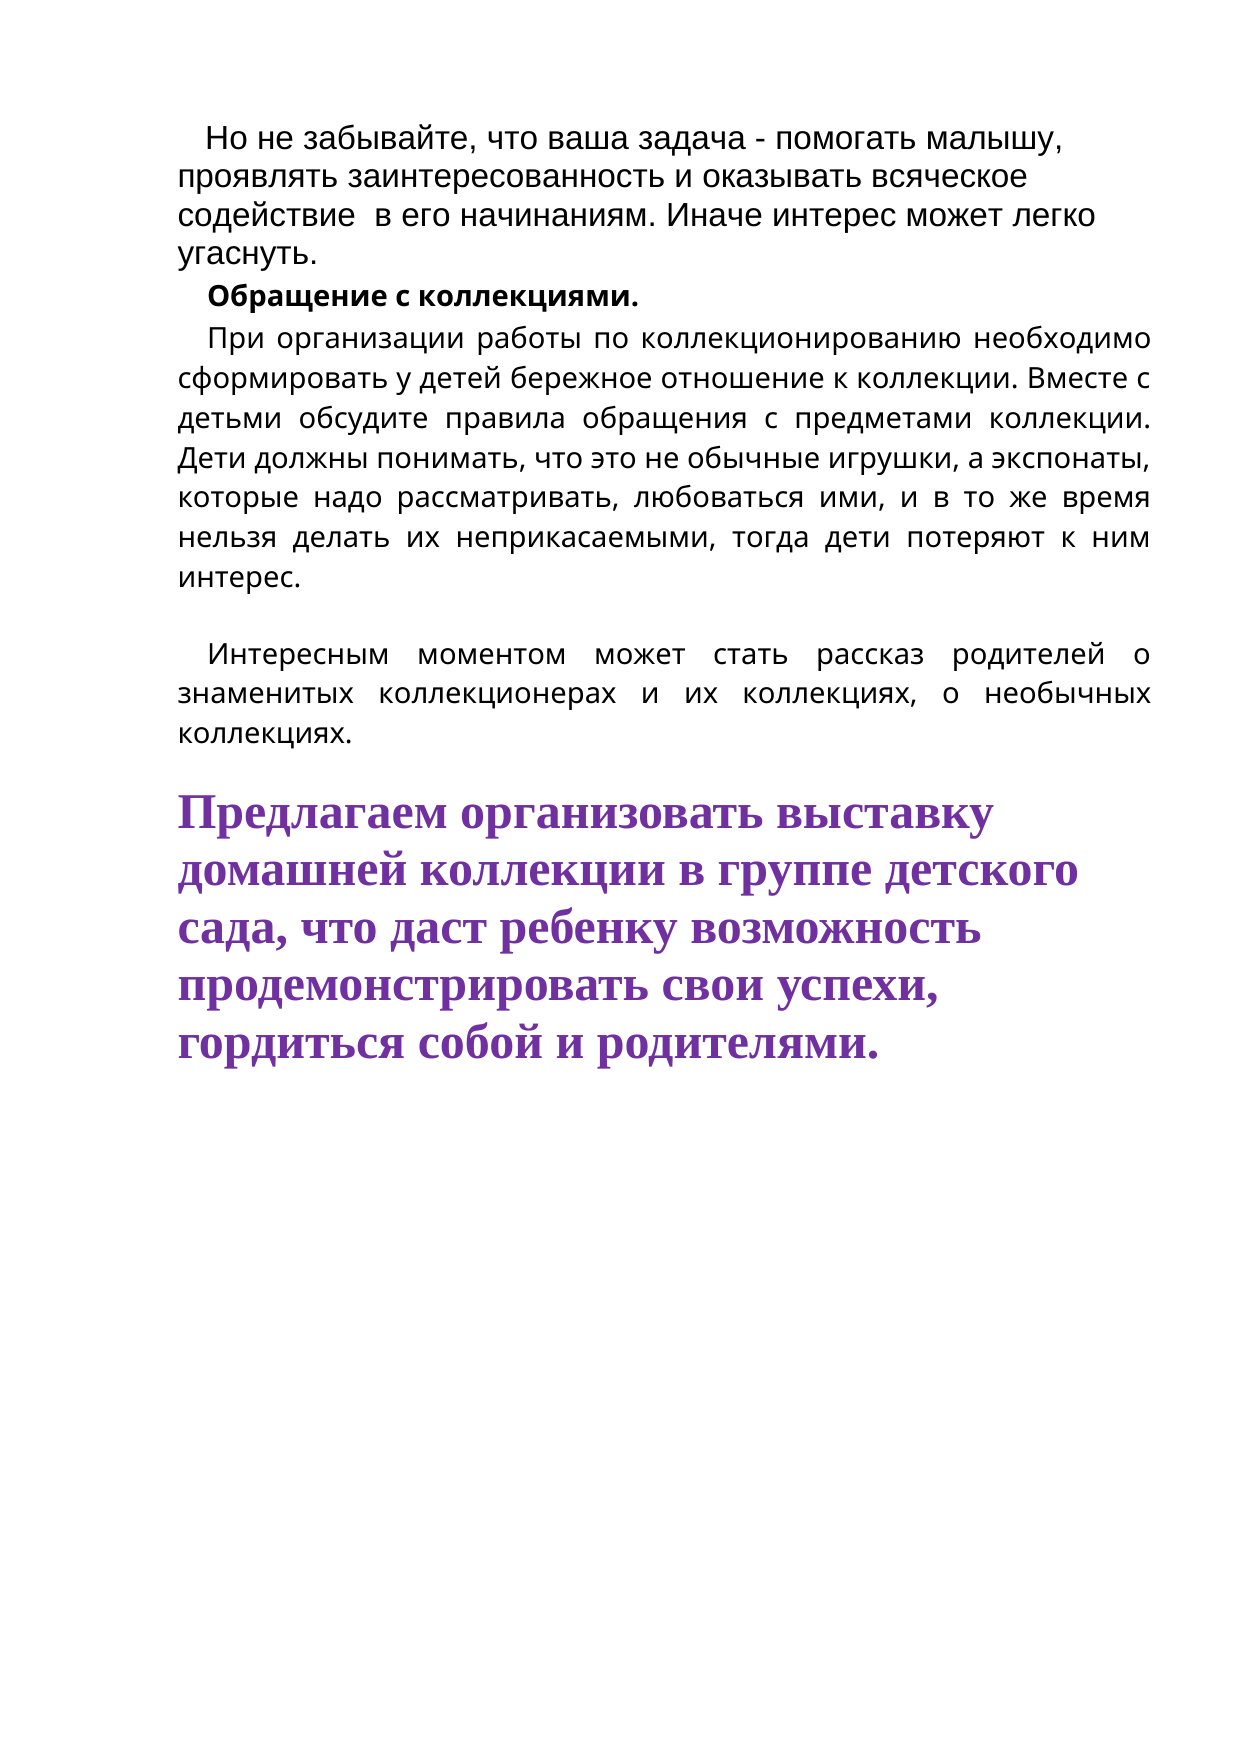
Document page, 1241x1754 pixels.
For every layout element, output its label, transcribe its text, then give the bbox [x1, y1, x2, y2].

text Обращение с коллекциями. [177, 275, 1152, 315]
subtitle Предлагаем организовать выставку домашней коллекции в группе детского сада, что даст ребенку возможность продемонстрировать свои успехи, гордиться собой и родителями. [177, 781, 1152, 1069]
text Интересным моментом может стать рассказ родителей о знаменитых коллекционерах и их коллекциях, о необычных коллекциях. [177, 633, 1152, 752]
text При организации работы по коллекционированию необходимо сформировать у детей бережное отношение к коллекции. Вместе с детьми обсудите правила обращения с предметами коллекции. Дети должны понимать, что это не обычные игрушки, а экспонаты, которые надо рассматривать, любоваться ими, и в то же время нельзя делать их неприкасаемыми, тогда дети потеряют к ним интерес. [177, 318, 1152, 596]
text Но не забывайте, что ваша задача - помогать малышу, проявлять заинтересованность и оказывать всяческое содействие в его начинаниям. Иначе интерес может легко угаснуть. [177, 118, 1152, 272]
